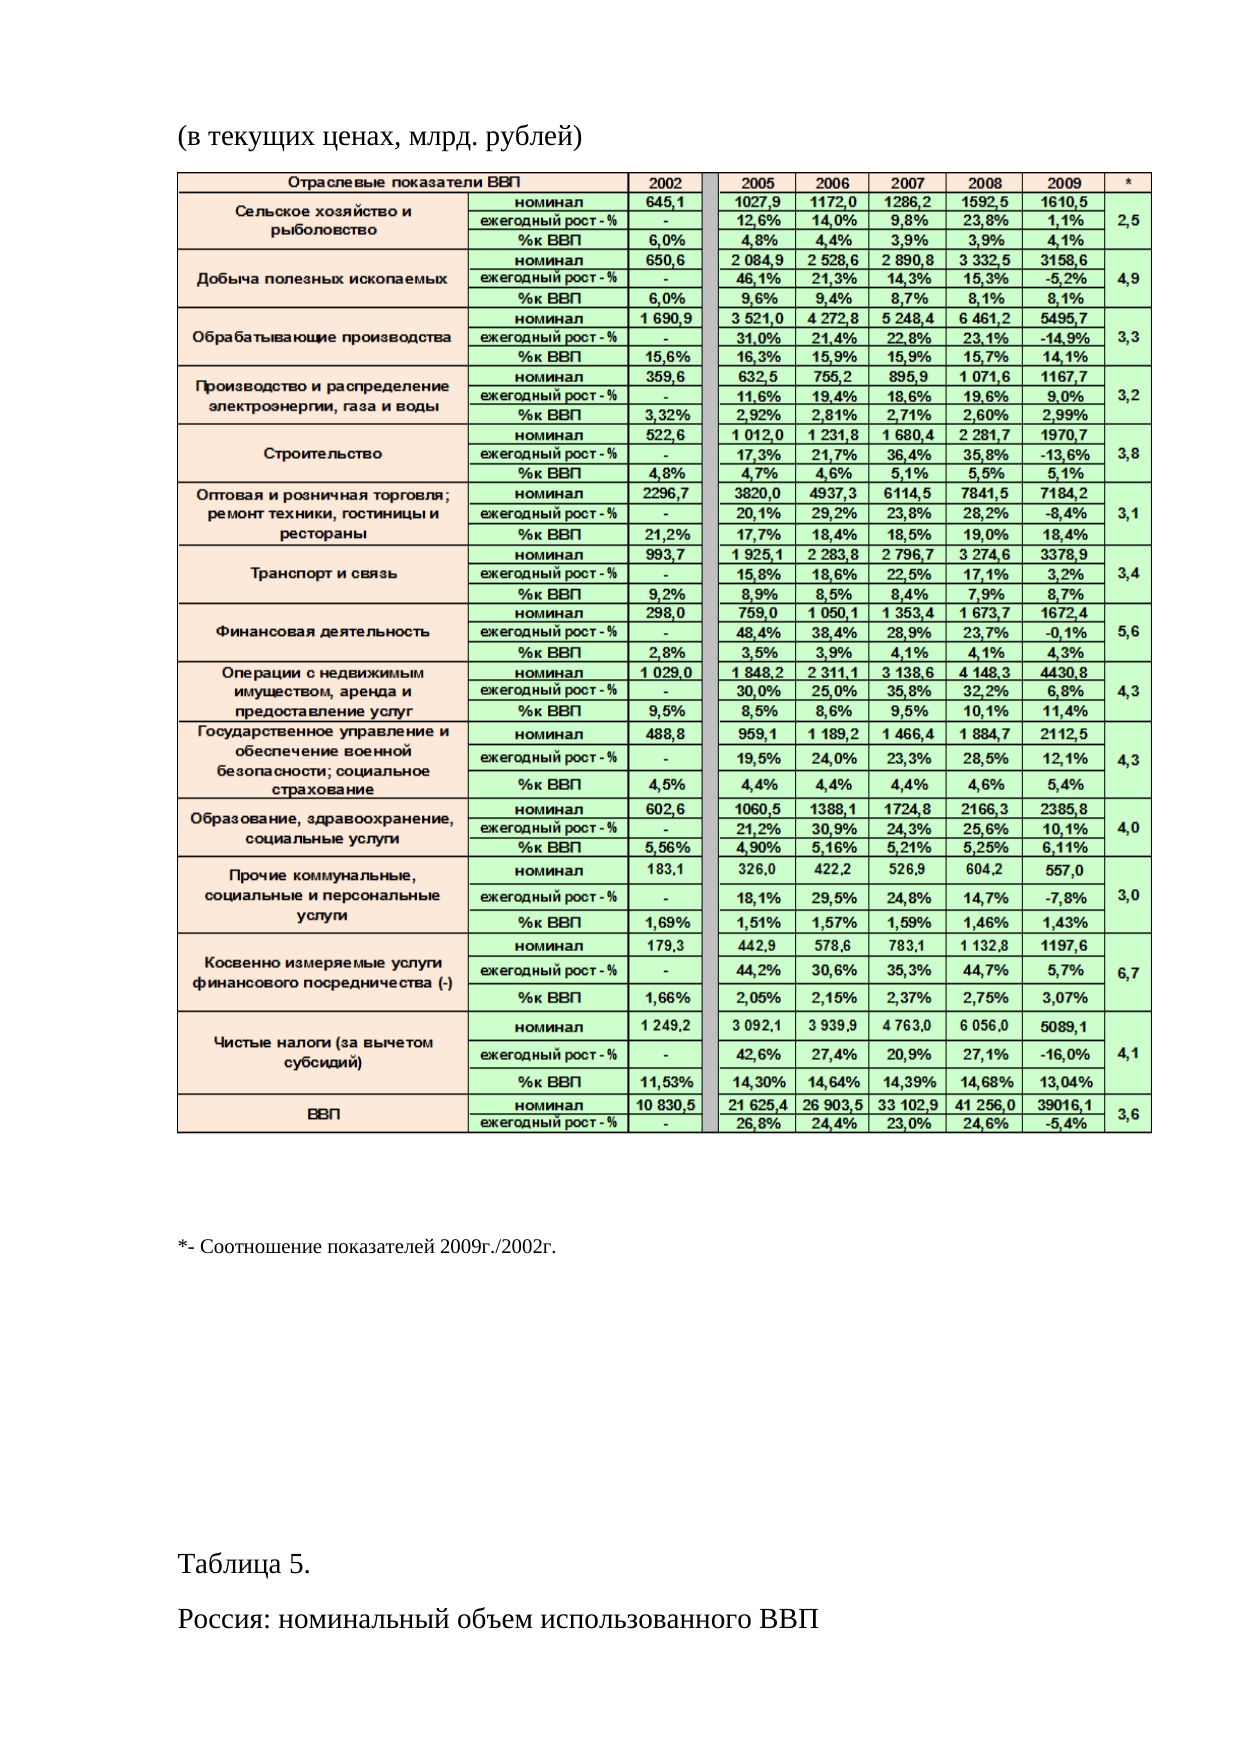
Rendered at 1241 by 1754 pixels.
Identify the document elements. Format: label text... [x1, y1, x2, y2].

picture [177, 172, 1153, 1135]
text Россия: номинальный объем использованного ВВП [177, 1601, 1152, 1634]
text Таблица 5. [177, 1547, 1152, 1580]
text (в текущих ценах, млрд. рублей) [177, 118, 1152, 152]
text *- Соотношение показателей 2009г./2002г. [177, 1234, 1152, 1258]
